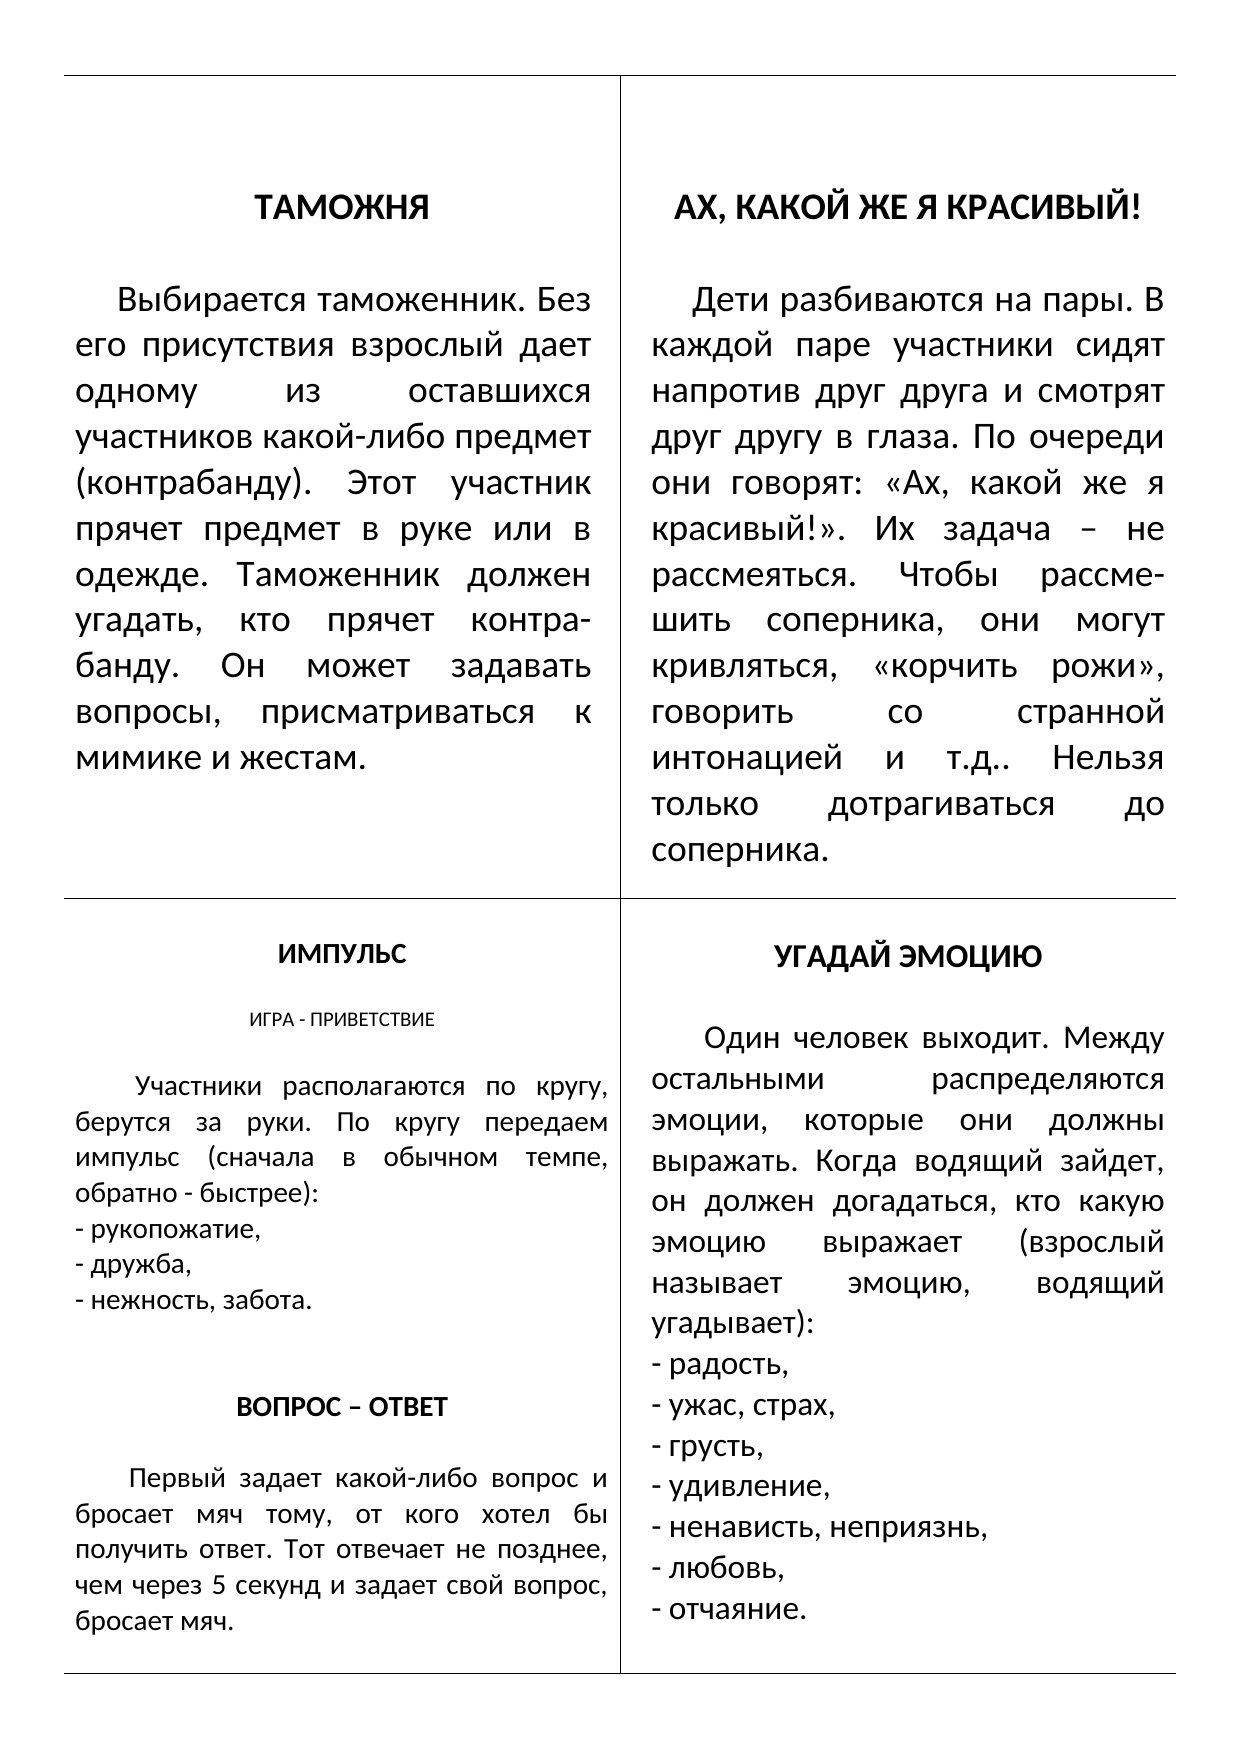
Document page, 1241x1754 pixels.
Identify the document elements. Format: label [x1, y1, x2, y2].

table_cell [64, 899, 620, 1673]
table_cell [621, 76, 1176, 898]
table_cell [621, 899, 1176, 1673]
table_cell [64, 76, 620, 898]
